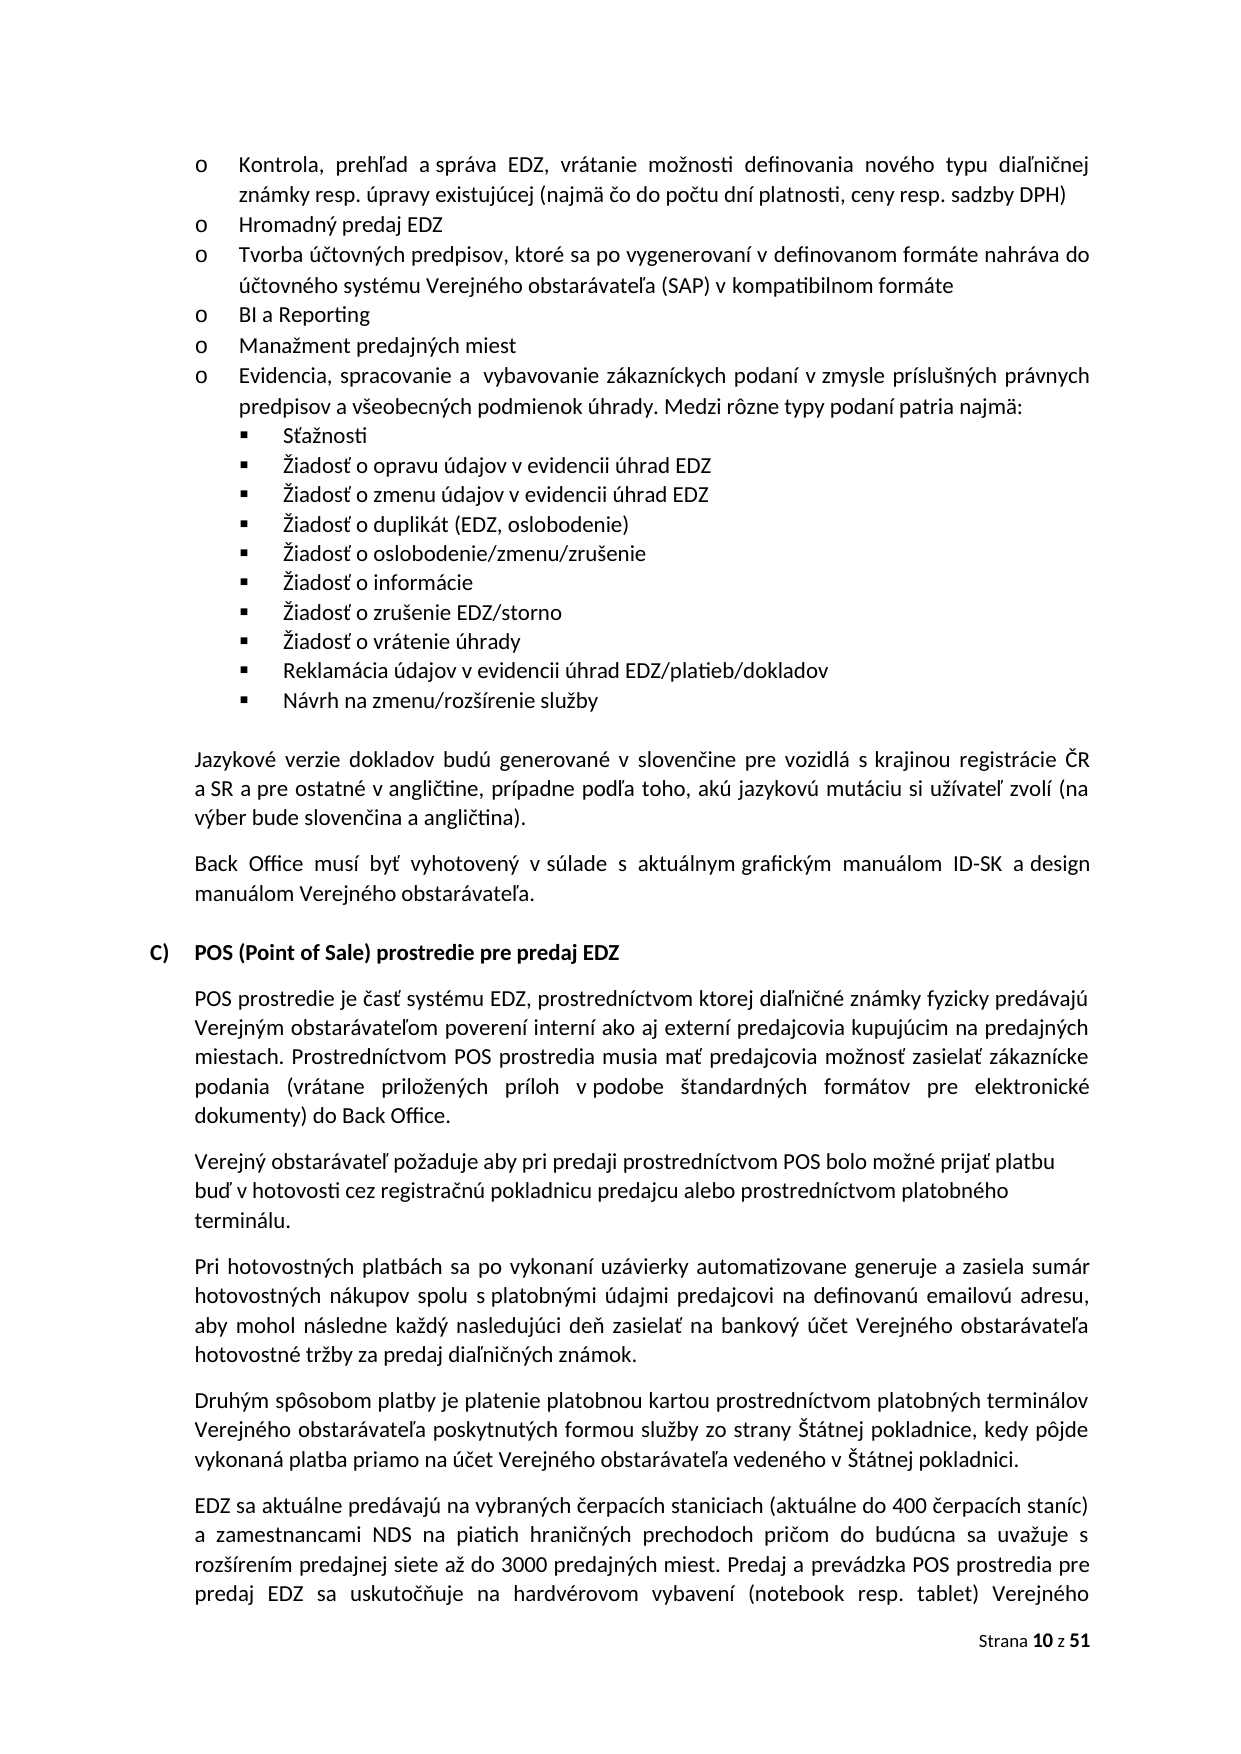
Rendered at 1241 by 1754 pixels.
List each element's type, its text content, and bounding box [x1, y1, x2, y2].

text Back Office musí byť vyhotovený v súlade s aktuálnym grafickým manuálom ID-SK a design manuálom Verejného obstarávateľa. [194, 849, 1090, 907]
list Evidencia, spracovanie a vybavovanie zákazníckych podaní v zmysle príslušných právnych predpisov a všeobecných podmienok úhrady. Medzi rôzne typy podaní patria najmä: [194, 362, 1090, 420]
list BI a Reporting [194, 300, 1090, 329]
list Žiadosť o zmenu údajov v evidencii úhrad EDZ [239, 480, 1090, 508]
list Manažment predajných miest [194, 331, 1090, 360]
text Verejný obstarávateľ požaduje aby pri predaji prostredníctvom POS bolo možné prijať platbu buď v hotovosti cez registračnú pokladnicu predajcu alebo prostredníctvom platobného terminálu. [194, 1147, 1090, 1234]
text Jazykové verzie dokladov budú generované v slovenčine pre vozidlá s krajinou registrácie ČR a SR a pre ostatné v angličtine, prípadne podľa toho, akú jazykovú mutáciu si užívateľ zvolí (na výber bude slovenčina a angličtina). [194, 745, 1090, 831]
text Druhým spôsobom platby je platenie platobnou kartou prostredníctvom platobných terminálov Verejného obstarávateľa poskytnutých formou služby zo strany Štátnej pokladnice, kedy pôjde vykonaná platba priamo na účet Verejného obstarávateľa vedeného v Štátnej pokladnici. [194, 1386, 1090, 1473]
list Návrh na zmenu/rozšírenie služby [239, 686, 1090, 714]
text Pri hotovostných platbách sa po vykonaní uzávierky automatizovane generuje a zasiela sumár hotovostných nákupov spolu s platobnými údajmi predajcovi na definovanú emailovú adresu, aby mohol následne každý nasledujúci deň zasielať na bankový účet Verejného obstarávateľa hotovostné tržby za predaj diaľničných známok. [194, 1252, 1090, 1368]
list Žiadosť o duplikát (EDZ, oslobodenie) [239, 510, 1090, 538]
list POS (Point of Sale) prostredie pre predaj EDZ [150, 938, 1090, 966]
list Sťažnosti [239, 422, 1090, 449]
list Reklamácia údajov v evidencii úhrad EDZ/platieb/dokladov [239, 657, 1090, 684]
list Žiadosť o informácie [239, 568, 1090, 596]
text POS prostredie je časť systému EDZ, prostredníctvom ktorej diaľničné známky fyzicky predávajú Verejným obstarávateľom poverení interní ako aj externí predajcovia kupujúcim na predajných miestach. Prostredníctvom POS prostredia musia mať predajcovia možnosť zasielať zákaznícke podania (vrátane priložených príloh v podobe štandardných formátov pre elektronické dokumenty) do Back Office. [194, 984, 1090, 1129]
list Žiadosť o oslobodenie/zmenu/zrušenie [239, 539, 1090, 567]
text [194, 1491, 1090, 1607]
list Kontrola, prehľad a správa EDZ, vrátanie možnosti definovania nového typu diaľničnej známky resp. úpravy existujúcej (najmä čo do počtu dní platnosti, ceny resp. sadzby DPH) [194, 150, 1090, 208]
list Žiadosť o opravu údajov v evidencii úhrad EDZ [239, 451, 1090, 479]
list Hromadný predaj EDZ [194, 210, 1090, 239]
list Tvorba účtovných predpisov, ktoré sa po vygenerovaní v definovanom formáte nahráva do účtovného systému Verejného obstarávateľa (SAP) v kompatibilnom formáte [194, 241, 1090, 299]
list Žiadosť o zrušenie EDZ/storno [239, 598, 1090, 626]
list Žiadosť o vrátenie úhrady [239, 627, 1090, 655]
